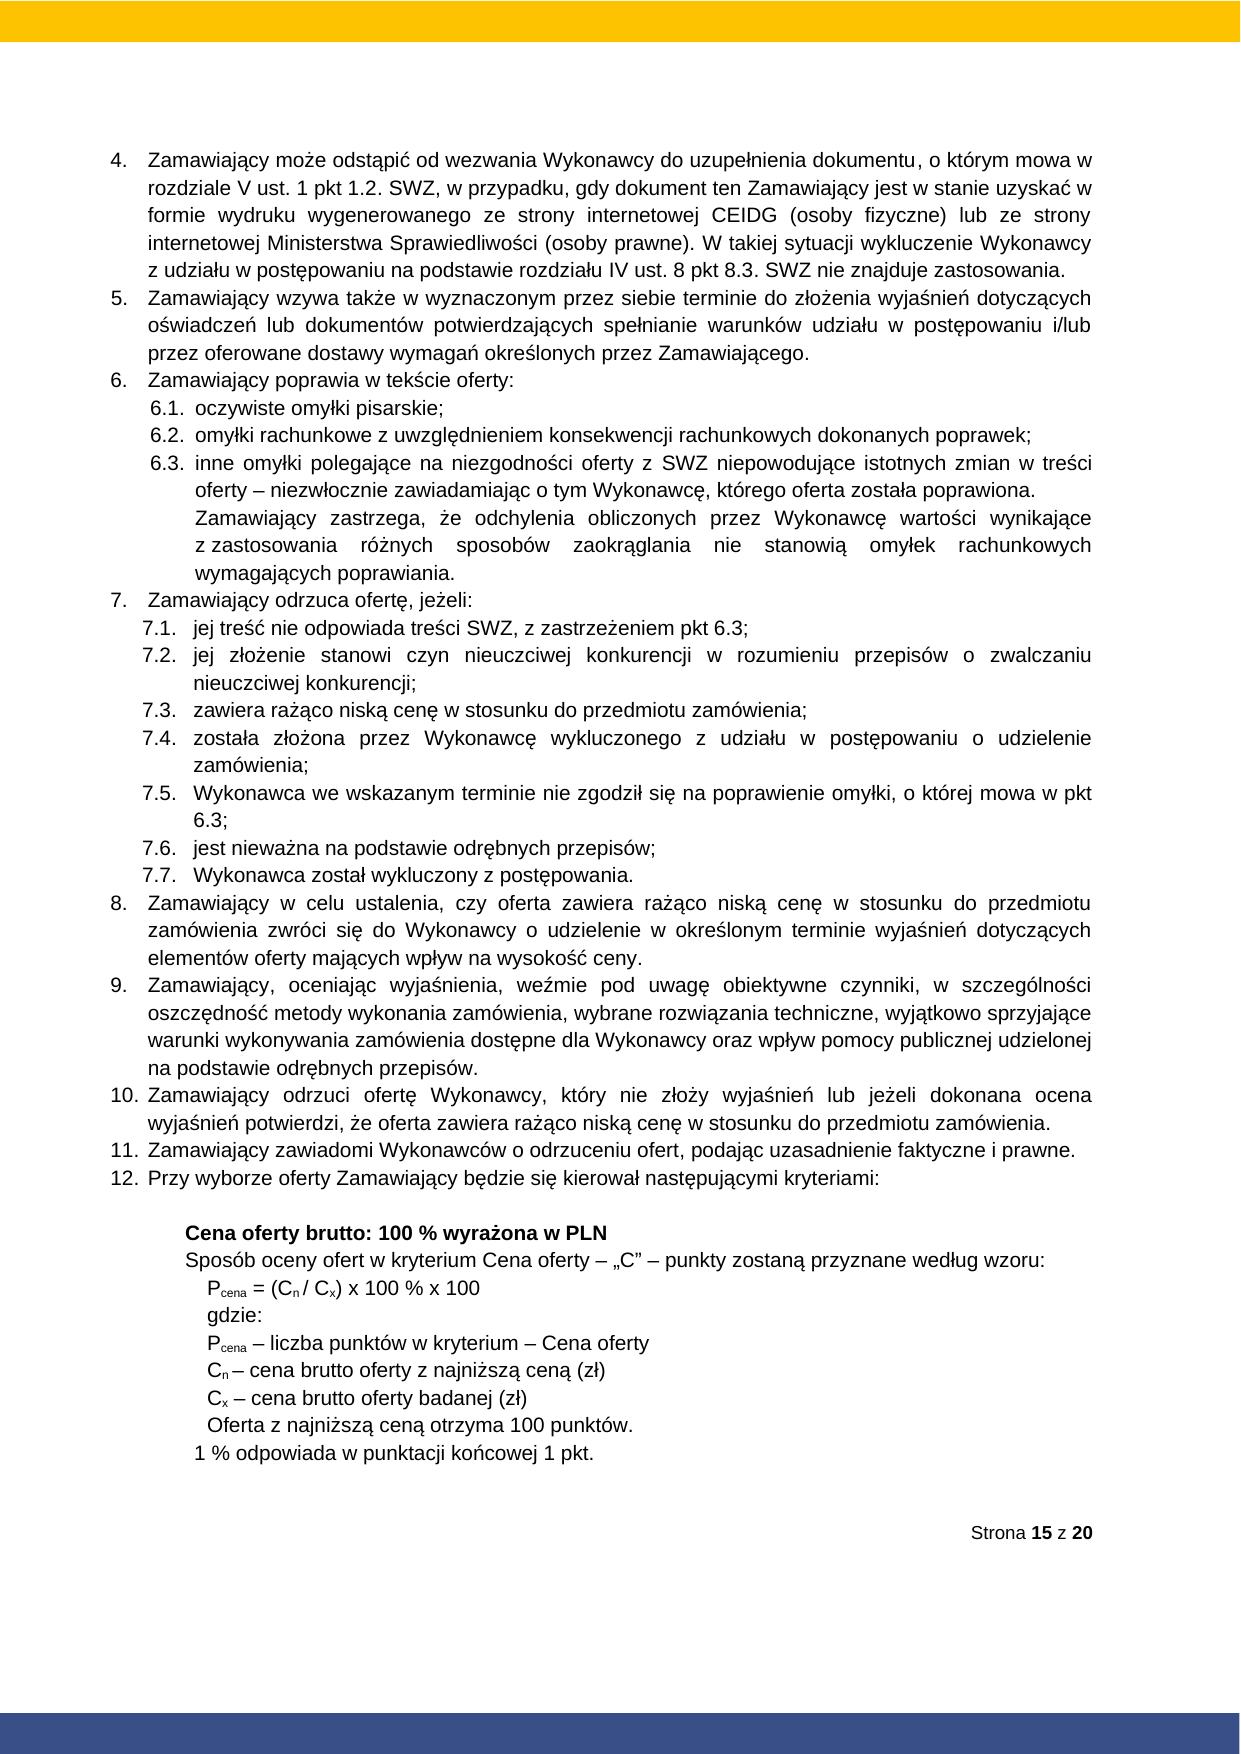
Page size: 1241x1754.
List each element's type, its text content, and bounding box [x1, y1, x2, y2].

list oczywiste omyłki pisarskie; [150, 396, 1092, 420]
list Zamawiający w celu ustalenia, czy oferta zawiera rażąco niską cenę w stosunku do przedmiotu zamówienia zwróci się do Wykonawcy o udzielenie w określonym terminie wyjaśnień dotyczących elementów oferty mających wpływ na wysokość ceny. [110, 891, 1092, 970]
list Zamawiający, oceniając wyjaśnienia, weźmie pod uwagę obiektywne czynniki, w szczególności oszczędność metody wykonania zamówienia, wybrane rozwiązania techniczne, wyjątkowo sprzyjające warunki wykonywania zamówienia dostępne dla Wykonawcy oraz wpływ pomocy publicznej udzielonej na podstawie odrębnych przepisów. [110, 973, 1092, 1080]
list Cx – cena brutto oferty badanej (zł) [207, 1386, 1092, 1410]
list Cn – cena brutto oferty z najniższą ceną (zł) [207, 1358, 1092, 1382]
list Zamawiający zawiadomi Wykonawców o odrzuceniu ofert, podając uzasadnienie faktyczne i prawne. [110, 1138, 1092, 1162]
list Wykonawca został wykluczony z postępowania. [142, 863, 1092, 887]
list omyłki rachunkowe z uwzględnieniem konsekwencji rachunkowych dokonanych poprawek; [150, 423, 1092, 447]
list Wykonawca we wskazanym terminie nie zgodził się na poprawienie omyłki, o której mowa w pkt 6.3; [142, 781, 1092, 832]
list zawiera rażąco niską cenę w stosunku do przedmiotu zamówienia; [142, 698, 1092, 722]
list jest nieważna na podstawie odrębnych przepisów; [142, 836, 1092, 860]
text 1 % odpowiada w punktacji końcowej 1 pkt. [148, 1441, 1092, 1465]
list Zamawiający wzywa także w wyznaczonym przez siebie terminie do złożenia wyjaśnień dotyczących oświadczeń lub dokumentów potwierdzających spełnianie warunków udziału w postępowaniu i/lub przez oferowane dostawy wymagań określonych przez Zamawiającego. [111, 286, 1092, 365]
list gdzie: [207, 1303, 1092, 1327]
text Zamawiający zastrzega, że odchylenia obliczonych przez Wykonawcę wartości wynikające z zastosowania różnych sposobów zaokrąglania nie stanowią omyłek rachunkowych wymagających poprawiania. [195, 506, 1092, 585]
list Zamawiający odrzuci ofertę Wykonawcy, który nie złoży wyjaśnień lub jeżeli dokonana ocena wyjaśnień potwierdzi, że oferta zawiera rażąco niską cenę w stosunku do przedmiotu zamówienia. [110, 1083, 1092, 1135]
list inne omyłki polegające na niezgodności oferty z SWZ niepowodujące istotnych zmian w treści oferty – niezwłocznie zawiadamiając o tym Wykonawcę, którego oferta została poprawiona. [150, 451, 1092, 502]
list jej złożenie stanowi czyn nieuczciwej konkurencji w rozumieniu przepisów o zwalczaniu nieuczciwej konkurencji; [142, 643, 1092, 695]
list Zamawiający poprawia w tekście oferty: [110, 368, 1092, 392]
list Pcena = (Cn / Cx) x 100 % x 100 [207, 1276, 1092, 1300]
list Przy wyborze oferty Zamawiający będzie się kierował następującymi kryteriami: [110, 1166, 1092, 1190]
list została złożona przez Wykonawcę wykluczonego z udziału w postępowaniu o udzielenie zamówienia; [142, 726, 1092, 777]
text Cena oferty brutto: 100 % wyrażona w PLN [185, 1221, 1092, 1245]
list Oferta z najniższą ceną otrzyma 100 punktów. [207, 1413, 1092, 1437]
list jej treść nie odpowiada treści SWZ, z zastrzeżeniem pkt 6.3; [142, 616, 1092, 640]
list Zamawiający może odstąpić od wezwania Wykonawcy do uzupełnienia dokumentu, o którym mowa w rozdziale V ust. 1 pkt 1.2. SWZ, w przypadku, gdy dokument ten Zamawiający jest w stanie uzyskać w formie wydruku wygenerowanego ze strony internetowej CEIDG (osoby fizyczne) lub ze strony internetowej Ministerstwa Sprawiedliwości (osoby prawne). W takiej sytuacji wykluczenie Wykonawcy z udziału w postępowaniu na podstawie rozdziału IV ust. 8 pkt 8.3. SWZ nie znajduje zastosowania. [110, 148, 1092, 282]
text Sposób oceny ofert w kryterium Cena oferty – „C” – punkty zostaną przyznane według wzoru: [185, 1248, 1092, 1272]
list Pcena – liczba punktów w kryterium – Cena oferty [207, 1331, 1092, 1355]
list Zamawiający odrzuca ofertę, jeżeli: [110, 588, 1092, 612]
